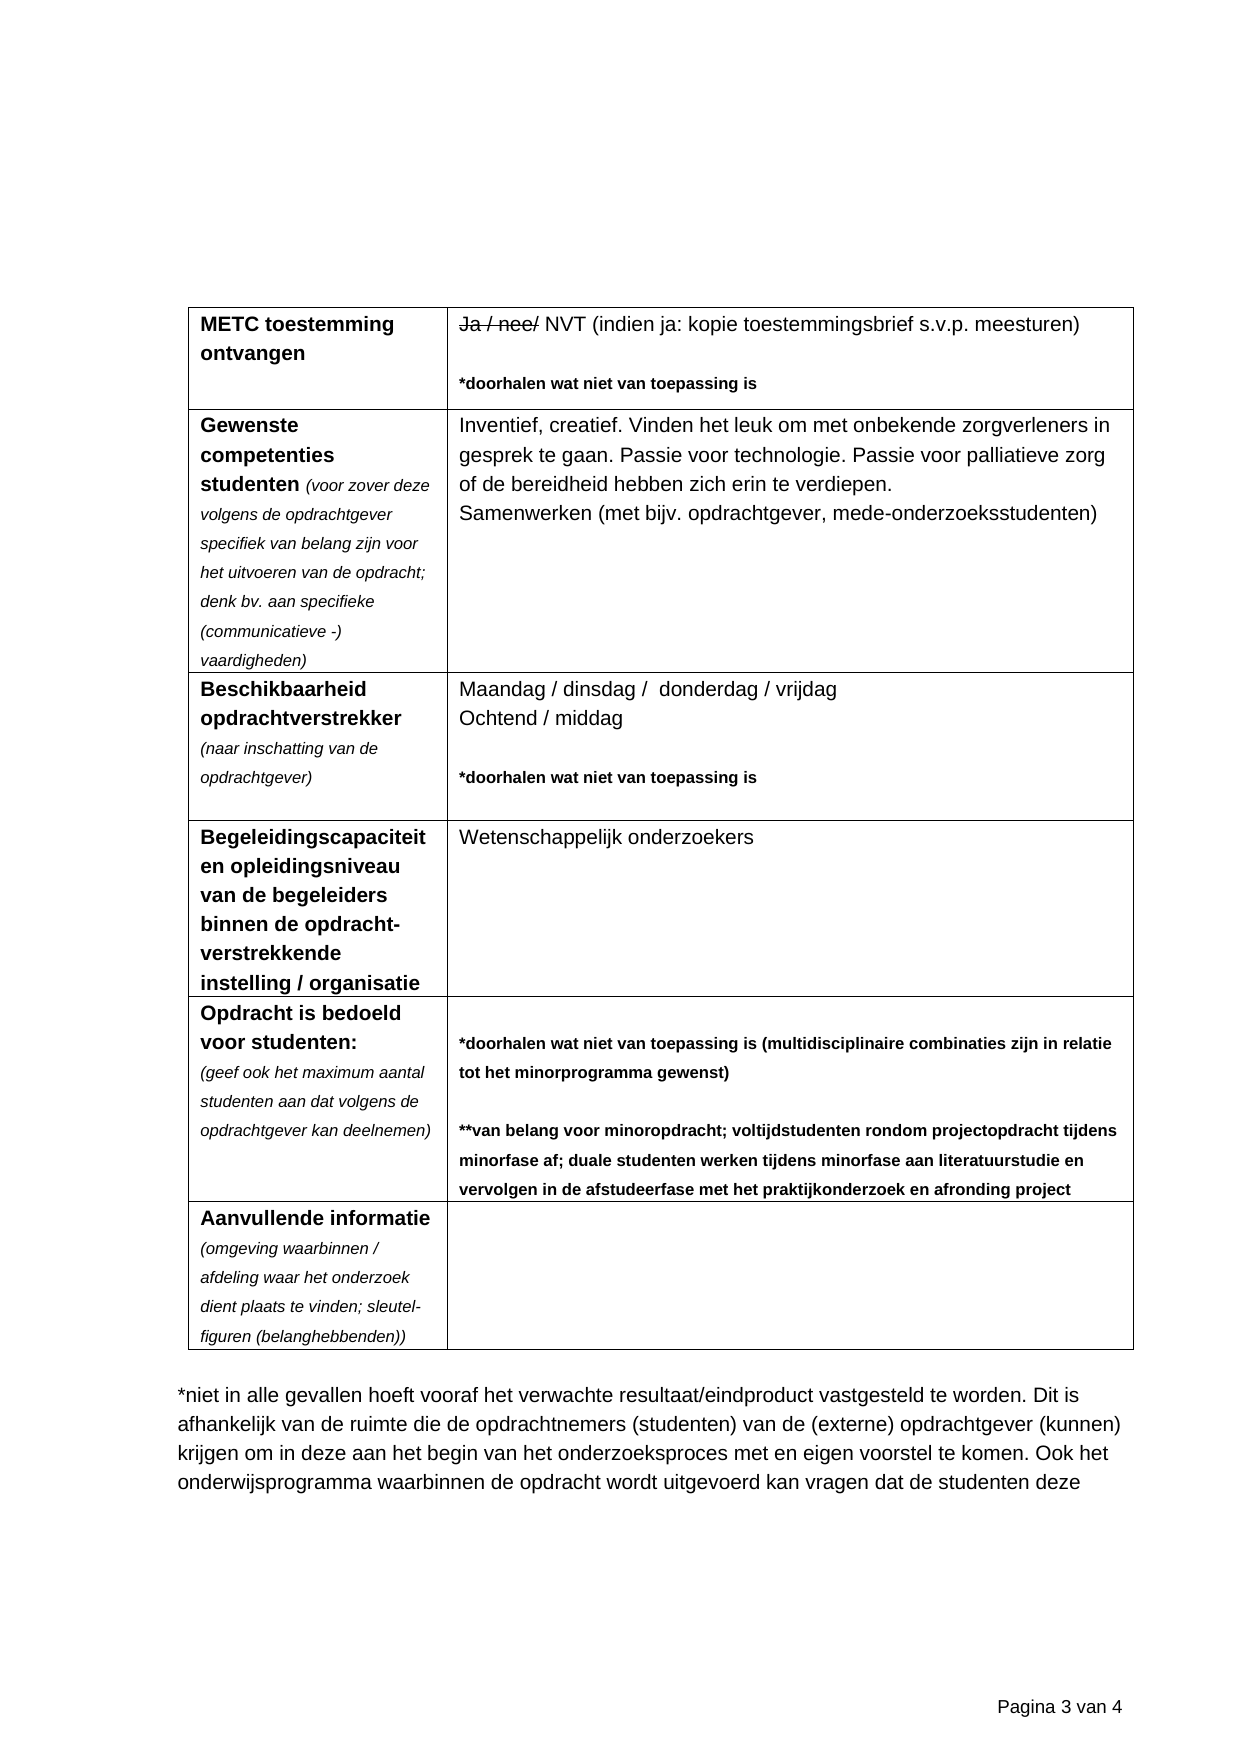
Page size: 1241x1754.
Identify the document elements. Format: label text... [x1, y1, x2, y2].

table_cell Wetenschappelijk onderzoekers [448, 821, 1133, 996]
table_cell Inventief, creatief. Vinden het leuk om met onbekende zorgverleners in gesprek te gaan. Passie voor technologie. Passie voor palliatieve zorg of de bereidheid hebben zich erin te verdiepen. Samenwerken (met bijv. opdrachtgever, mede-onderzoeksstudenten) [448, 410, 1133, 672]
table_cell Beschikbaarheid opdrachtverstrekker (naar inschatting van de opdrachtgever) [189, 673, 447, 820]
table_cell METC toestemming ontvangen [189, 308, 447, 408]
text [177, 1379, 1122, 1496]
table_cell Aanvullende informatie (omgeving waarbinnen / afdeling waar het onderzoek dient plaats te vinden; sleutel-figuren (belanghebbenden)) [189, 1202, 447, 1349]
table_cell Gewenste competenties studenten (voor zover deze volgens de opdrachtgever specifiek van belang zijn voor het uitvoeren van de opdracht; denk bv. aan specifieke (communicatieve -) vaardigheden) [189, 410, 447, 672]
table_cell Maandag / dinsdag / donderdag / vrijdag Ochtend / middag *doorhalen wat niet van toepassing is [448, 673, 1133, 820]
table_cell Begeleidingscapaciteit en opleidingsniveau van de begeleiders binnen de opdracht-verstrekkende instelling / organisatie [189, 821, 447, 996]
table_cell Ja / nee/ NVT (indien ja: kopie toestemmingsbrief s.v.p. meesturen) *doorhalen wat niet van toepassing is [448, 308, 1133, 408]
table_cell [448, 1202, 1133, 1349]
table_cell *doorhalen wat niet van toepassing is (multidisciplinaire combinaties zijn in relatie tot het minorprogramma gewenst) **van belang voor minoropdracht; voltijdstudenten rondom projectopdracht tijdens minorfase af; duale studenten werken tijdens minorfase aan literatuurstudie en vervolgen in de afstudeerfase met het praktijkonderzoek en afronding project [448, 997, 1133, 1201]
table_cell Opdracht is bedoeld voor studenten: (geef ook het maximum aantal studenten aan dat volgens de opdrachtgever kan deelnemen) [189, 997, 447, 1201]
